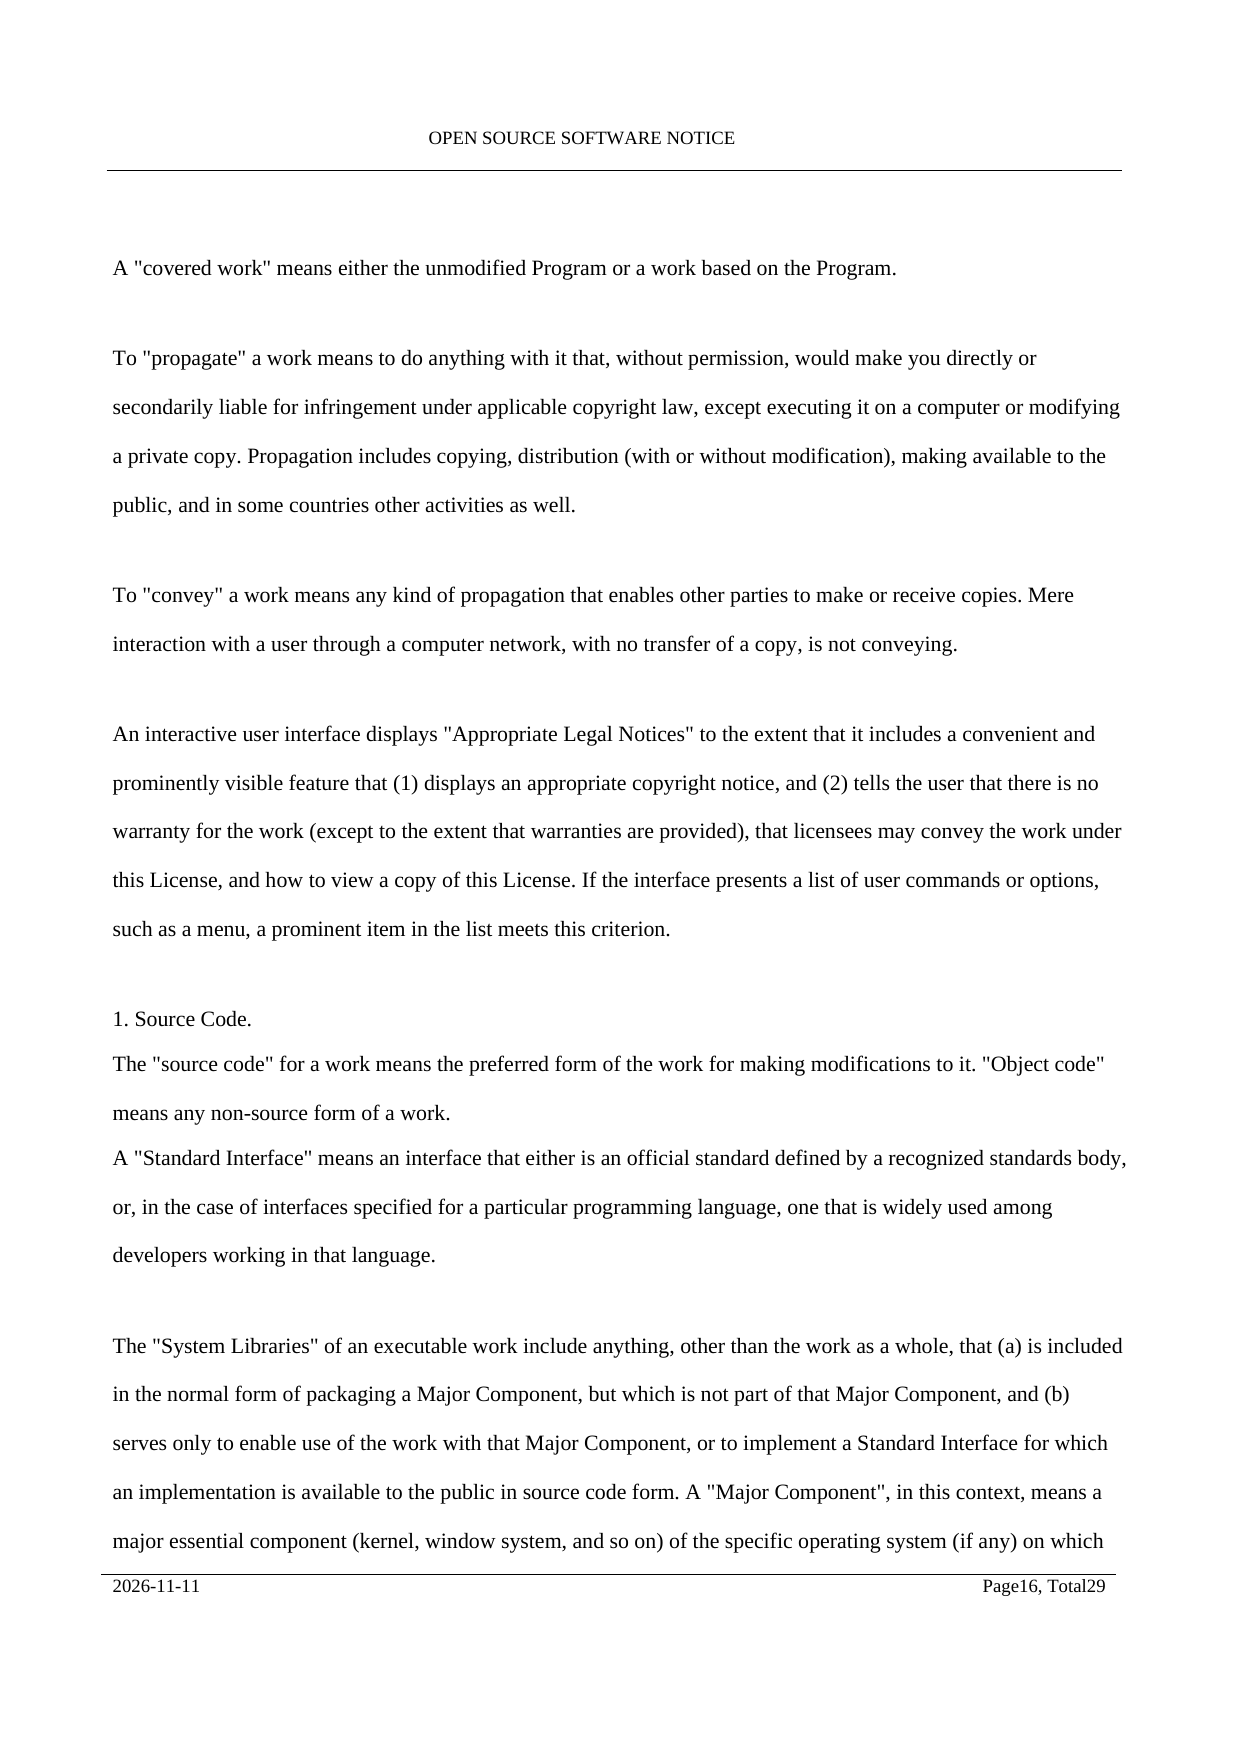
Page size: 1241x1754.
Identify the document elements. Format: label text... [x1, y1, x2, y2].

text The "source code" for a work means the preferred form of the work for making modifications to it. "Object code" means any non-source form of a work. [112, 1047, 1128, 1129]
text An interactive user interface displays "Appropriate Legal Notices" to the extent that it includes a convenient and prominently visible feature that (1) displays an appropriate copyright notice, and (2) tells the user that there is no warranty for the work (except to the extent that warranties are provided), that licensees may convey the work under this License, and how to view a copy of this License. If the interface presents a list of user commands or options, such as a menu, a prominent item in the list meets this criterion. [112, 717, 1128, 944]
text To "propagate" a work means to do anything with it that, without permission, would make you directly or secondarily liable for infringement under applicable copyright law, except executing it on a computer or modifying a private copy. Propagation includes copying, distribution (with or without modification), making available to the public, and in some countries other activities as well. [112, 342, 1128, 520]
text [112, 1329, 1128, 1556]
text A "covered work" means either the unmodified Program or a work based on the Program. [112, 251, 1128, 284]
text To "convey" a work means any kind of propagation that enables other parties to make or receive copies. Mere interaction with a user through a computer network, with no transfer of a copy, is not conveying. [112, 578, 1128, 659]
text A "Standard Interface" means an interface that either is an official standard defined by a recognized standards body, or, in the case of interfaces specified for a particular programming language, one that is widely used among developers working in that language. [112, 1141, 1128, 1271]
text 1. Source Code. [112, 1002, 1128, 1035]
